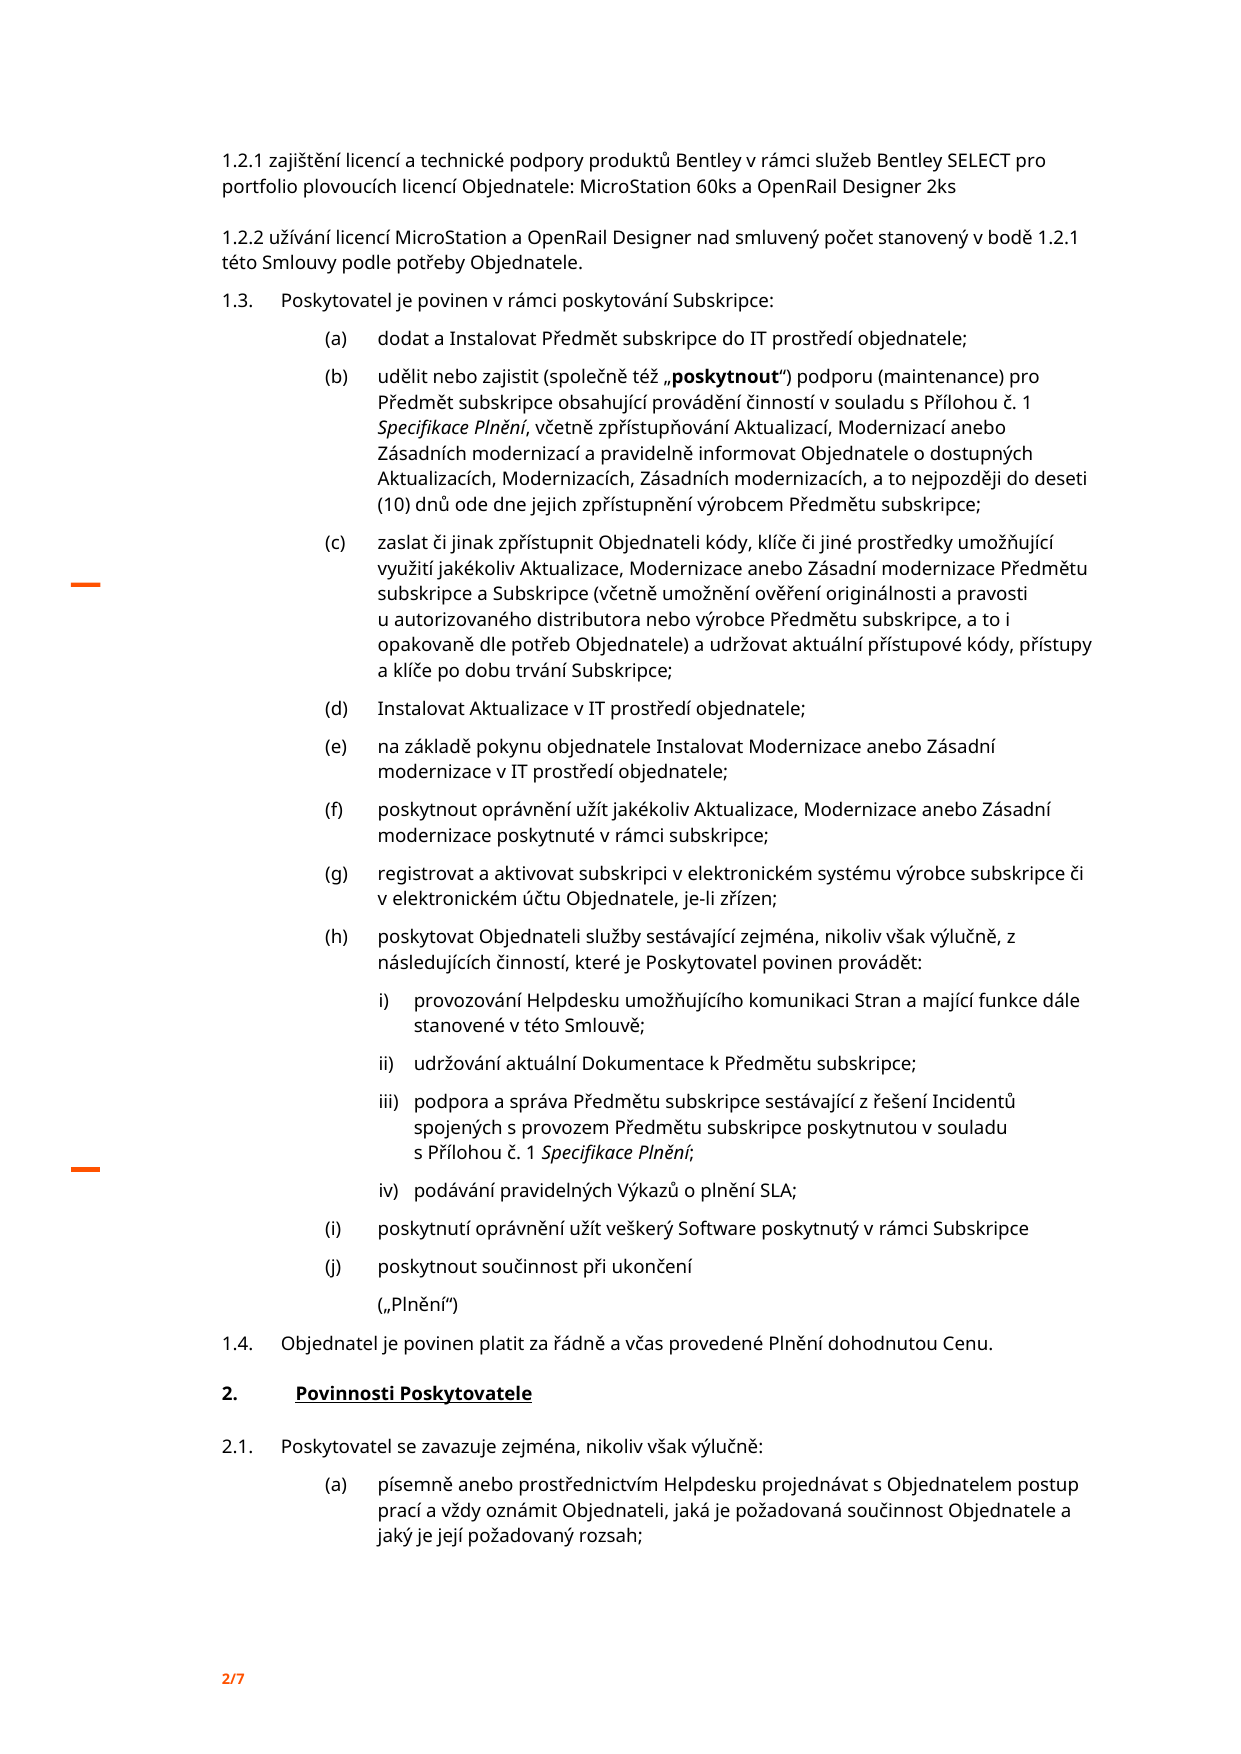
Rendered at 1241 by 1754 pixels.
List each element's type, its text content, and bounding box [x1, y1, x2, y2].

text poskytovat Objednateli služby sestávající zejména, nikoliv však výlučně, z následujících činností, které je Poskytovatel povinen provádět: [325, 923, 1093, 974]
text provozování Helpdesku umožňujícího komunikaci Stran a mající funkce dále stanovené v této Smlouvě; [378, 987, 1093, 1038]
subtitle Povinnosti Poskytovatele [222, 1380, 1093, 1406]
text udělit nebo zajistit (společně též „poskytnout“) podporu (maintenance) pro Předmět subskripce obsahující provádění činností v souladu s Přílohou č. 1 Specifikace Plnění, včetně zpřístupňování Aktualizací, Modernizací anebo Zásadních modernizací a pravidelně informovat Objednatele o dostupných Aktualizacích, Modernizacích, Zásadních modernizacích, a to nejpozději do deseti (10) dnů ode dne jejich zpřístupnění výrobcem Předmětu subskripce; [325, 364, 1093, 517]
text poskytnutí oprávnění užít veškerý Software poskytnutý v rámci Subskripce [325, 1216, 1093, 1241]
text 1.2.1 zajištění licencí a technické podpory produktů Bentley v rámci služeb Bentley SELECT pro portfolio plovoucích licencí Objednatele: MicroStation 60ks a OpenRail Designer 2ks [222, 147, 1093, 198]
list Objednatel je povinen platit za řádně a včas provedené Plnění dohodnutou Cenu. [222, 1330, 1093, 1355]
text poskytnout součinnost při ukončení [325, 1254, 1093, 1279]
text udržování aktuální Dokumentace k Předmětu subskripce; [378, 1051, 1093, 1076]
list („Plnění“) [377, 1292, 1093, 1317]
text písemně anebo prostřednictvím Helpdesku projednávat s Objednatelem postup prací a vždy oznámit Objednateli, jaká je požadovaná součinnost Objednatele a jaký je její požadovaný rozsah; [325, 1471, 1093, 1548]
text dodat a Instalovat Předmět subskripce do IT prostředí objednatele; [325, 326, 1093, 351]
text na základě pokynu objednatele Instalovat Modernizace anebo Zásadní modernizace v IT prostředí objednatele; [325, 733, 1093, 784]
text Instalovat Aktualizace v IT prostředí objednatele; [325, 695, 1093, 720]
text podávání pravidelných Výkazů o plnění SLA; [378, 1178, 1093, 1203]
text registrovat a aktivovat subskripci v elektronickém systému výrobce subskripce či v elektronickém účtu Objednatele, je-li zřízen; [325, 860, 1093, 911]
list Poskytovatel se zavazuje zejména, nikoliv však výlučně: [222, 1433, 1093, 1459]
text poskytnout oprávnění užít jakékoliv Aktualizace, Modernizace anebo Zásadní modernizace poskytnuté v rámci subskripce; [325, 796, 1093, 847]
text 1.2.2 užívání licencí MicroStation a OpenRail Designer nad smluvený počet stanovený v bodě 1.2.1 této Smlouvy podle potřeby Objednatele. [222, 224, 1093, 275]
text podpora a správa Předmětu subskripce sestávající z řešení Incidentů spojených s provozem Předmětu subskripce poskytnutou v souladu s Přílohou č. 1 Specifikace Plnění; [378, 1089, 1093, 1165]
text zaslat či jinak zpřístupnit Objednateli kódy, klíče či jiné prostředky umožňující využití jakékoliv Aktualizace, Modernizace anebo Zásadní modernizace Předmětu subskripce a Subskripce (včetně umožnění ověření originálnosti a pravosti u autorizovaného distributora nebo výrobce Předmětu subskripce, a to i opakovaně dle potřeb Objednatele) a udržovat aktuální přístupové kódy, přístupy a klíče po dobu trvání Subskripce; [325, 529, 1093, 682]
list Poskytovatel je povinen v rámci poskytování Subskripce: [222, 288, 1093, 313]
